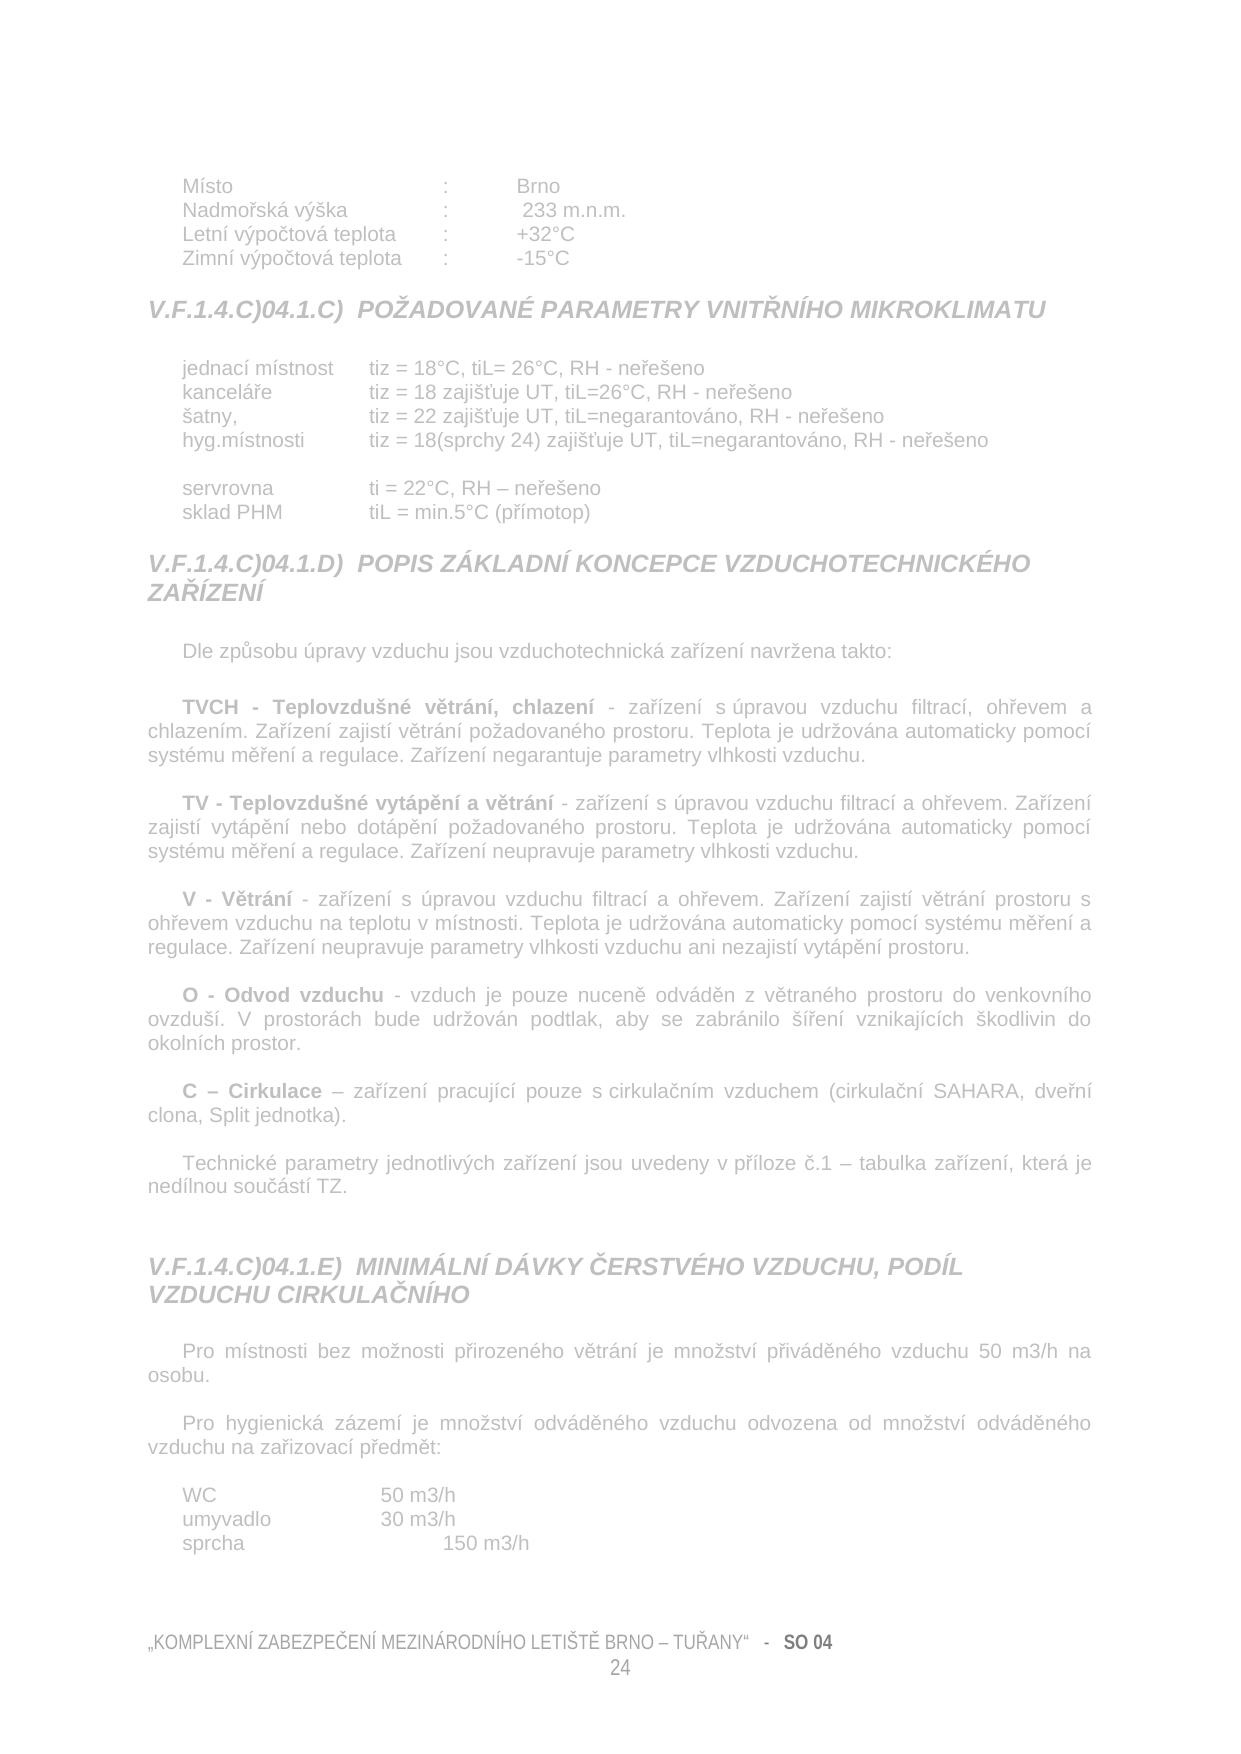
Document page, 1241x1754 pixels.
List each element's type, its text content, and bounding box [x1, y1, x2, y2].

text WC 50 m3/h [148, 1483, 1093, 1507]
text Místo : Brno [148, 174, 1093, 198]
text sprcha 150 m3/h [148, 1531, 1093, 1555]
text Zimní výpočtová teplota : [148, 246, 1093, 270]
text V - Větrání - zařízení s úpravou vzduchu filtrací a ohřevem. Zařízení zajistí větrání prostoru s ohřevem vzduchu na teplotu v místnosti. Teplota je udržována automaticky pomocí systému měření a regulace. Zařízení neupravuje parametry vlhkosti vzduchu ani nezajistí vytápění prostoru. [148, 887, 1093, 959]
text hyg.místnosti tiz = 18(sprchy 24) zajišťuje UT, tiL=negarantováno, RH - neřešeno [148, 428, 1093, 452]
text TVCH - Teplovzdušné větrání, chlazení - zařízení s úpravou vzduchu filtrací, ohřevem a chlazením. Zařízení zajistí větrání požadovaného prostoru. Teplota je udržována automaticky pomocí systému měření a regulace. Zařízení negarantuje parametry vlhkosti vzduchu. [148, 695, 1093, 767]
subtitle V.F.1.4.c)04.1.d) Popis základní koncepce vzduchotechnického zařízení [148, 549, 1093, 606]
text TV - Teplovzdušné vytápění a větrání - zařízení s úpravou vzduchu filtrací a ohřevem. Zařízení zajistí vytápění nebo dotápění požadovaného prostoru. Teplota je udržována automaticky pomocí systému měření a regulace. Zařízení neupravuje parametry vlhkosti vzduchu. [148, 791, 1093, 863]
subtitle V.F.1.4.c)04.1.c) Požadované parametry vnitřního mikroklimatu [148, 295, 1093, 323]
text Letní výpočtová teplota : + [148, 222, 1093, 246]
text C – Cirkulace – zařízení pracující pouze s cirkulačním vzduchem (cirkulační SAHARA, dveřní clona, Split jednotka). [148, 1078, 1093, 1126]
subtitle V.F.1.4.c)04.1.E) Minimální dávky čerstvého vzduchu, podíl vzduchu cirkulačního [148, 1251, 1093, 1309]
text Pro místnosti bez možnosti přirozeného větrání je množství přiváděného vzduchu 50 m3/h na osobu. [148, 1339, 1093, 1387]
text Technické parametry jednotlivých zařízení jsou uvedeny v příloze č.1 – tabulka zařízení, která je nedílnou součástí TZ. [148, 1150, 1093, 1198]
text Pro hygienická zázemí je množství odváděného vzduchu odvozena od množství odváděného vzduchu na zařizovací předmět: [148, 1411, 1093, 1459]
text Dle způsobu úpravy vzduchu jsou vzduchotechnická zařízení navržena takto: [148, 639, 1093, 663]
text sklad PHM tiL = min.5°C (přímotop) [148, 500, 1093, 524]
text servrovna ti = , RH – neřešeno [148, 476, 1093, 500]
text šatny, tiz = 22 zajišťuje UT, tiL=negarantováno, RH - neřešeno [148, 404, 1093, 428]
text kanceláře tiz = 18 zajišťuje UT, tiL=26°C, RH - neřešeno [148, 380, 1093, 404]
text umyvadlo 30 m3/h [148, 1507, 1093, 1531]
text Nadmořská výška : .n.m. [148, 198, 1093, 222]
text O - Odvod vzduchu - vzduch je pouze nuceně odváděn z větraného prostoru do venkovního ovzduší. V prostorách bude udržován podtlak, aby se zabránilo šíření vznikajících škodlivin do okolních prostor. [148, 983, 1093, 1054]
text jednací místnost tiz = , tiL= , RH - neřešeno [148, 356, 1093, 380]
